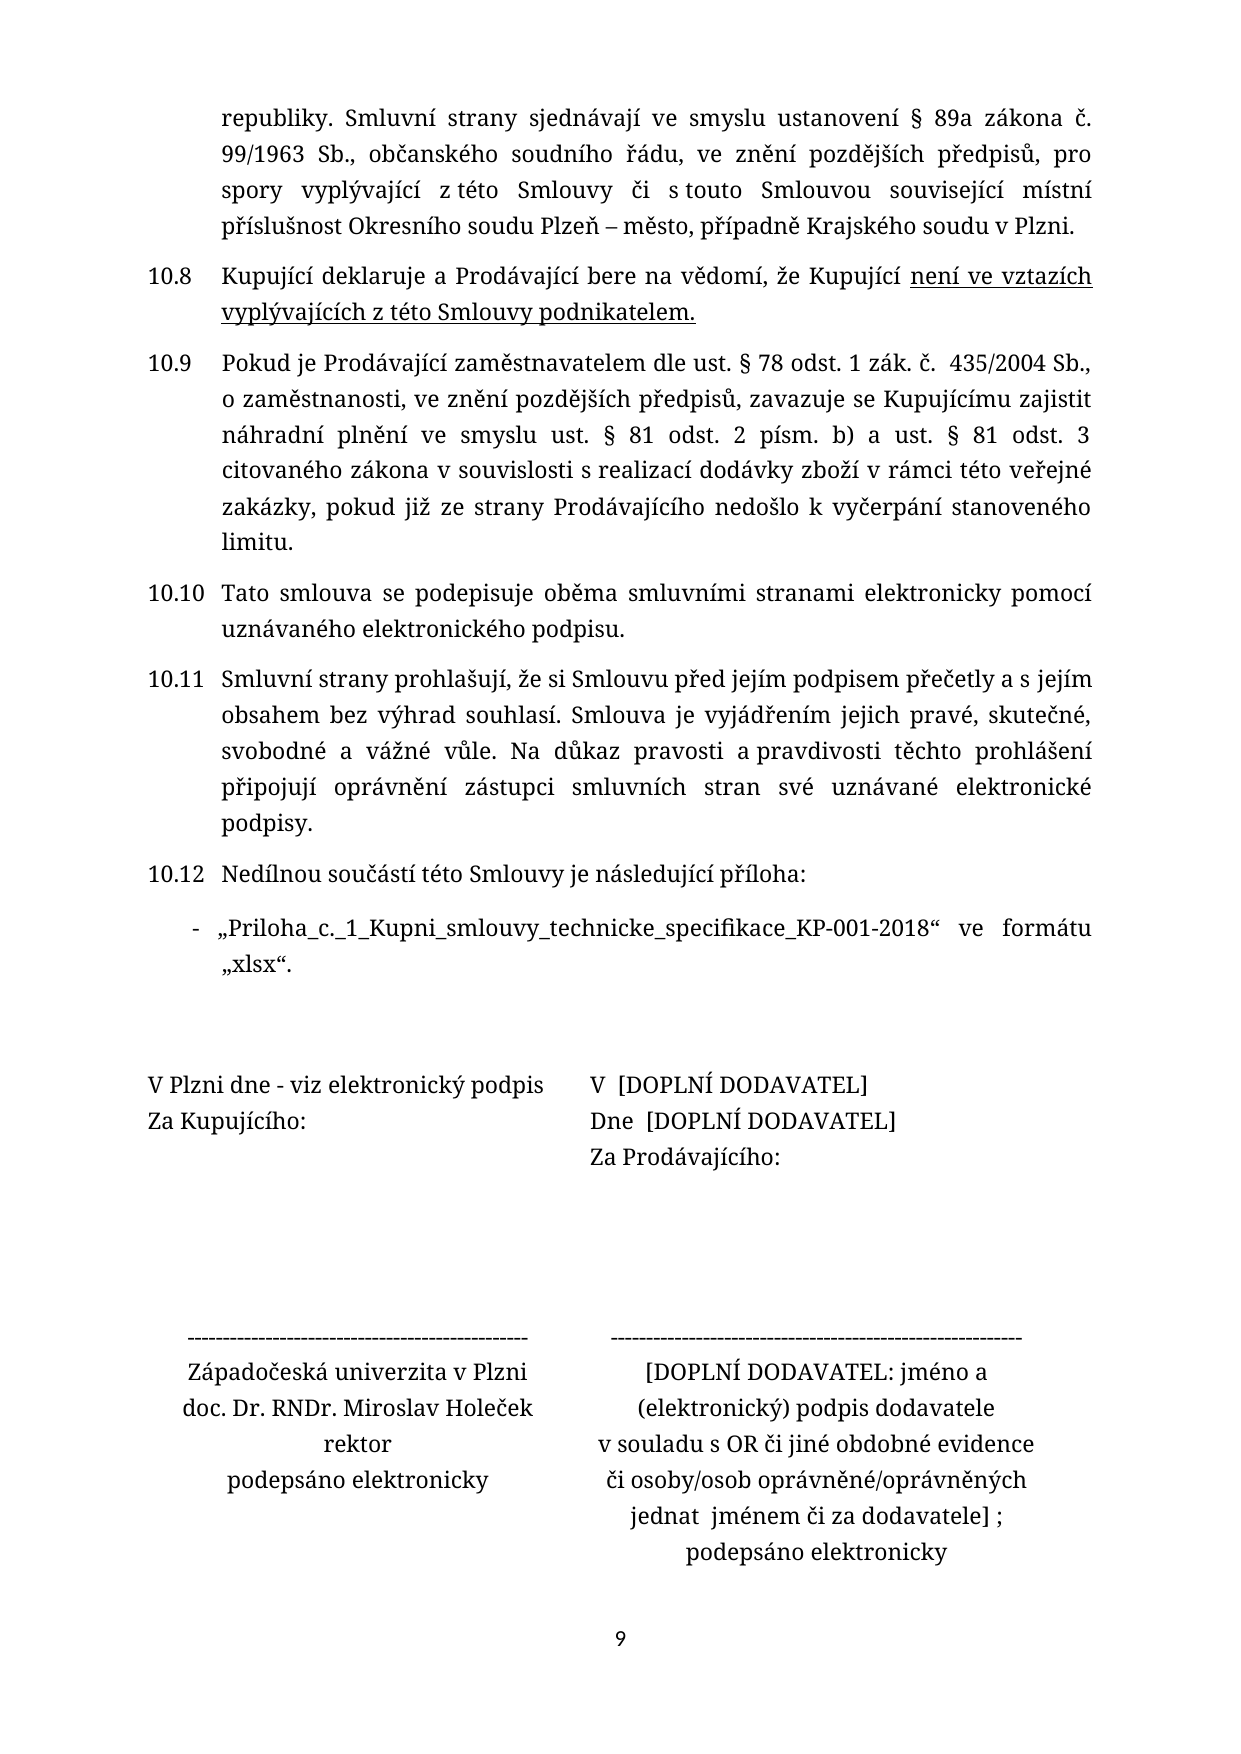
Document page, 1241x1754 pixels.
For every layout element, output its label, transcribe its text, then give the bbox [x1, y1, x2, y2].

text 10.9 Pokud je Prodávající zaměstnavatelem dle ust. § 78 odst. 1 zák. č. 435/2004 Sb., o zaměstnanosti, ve znění pozdějších předpisů, zavazuje se Kupujícímu zajistit náhradní plnění ve smyslu ust. § 81 odst. 2 písm. b) a ust. § 81 odst. 3 citovaného zákona v souvislosti s realizací dodávky zboží v rámci této veřejné zakázky, pokud již ze strany Prodávajícího nedošlo k vyčerpání stanoveného limitu. [148, 347, 1092, 558]
text - „Priloha_c._1_Kupni_smlouvy_technicke_specifikace_KP-001-2018“ ve formátu „xlsx“. [192, 912, 1092, 979]
text 10.10 Tato smlouva se podepisuje oběma smluvními stranami elektronicky pomocí uznávaného elektronického podpisu. [148, 577, 1092, 644]
table_header V [DOPLNÍ DODAVATEL] Dne [DOPLNÍ DODAVATEL] Za Prodávajícího: ---------------------------------------------------------- [DOPLNÍ DODAVATEL: jméno a (elektronický) podpis dodavatele v souladu s OR či jiné obdobné evidence či osoby/osob oprávněné/oprávněných jednat jménem či za dodavatele] ; podepsáno elektronicky [579, 1069, 1054, 1571]
table_header V Plzni dne - viz elektronický podpis Za Kupujícího: ------------------------------------------------ Západočeská univerzita v Plzni doc. Dr. RNDr. Miroslav Holeček rektor podepsáno elektronicky [136, 1069, 579, 1571]
text 10.11 Smluvní strany prohlašují, že si Smlouvu před jejím podpisem přečetly a s jejím obsahem bez výhrad souhlasí. Smlouva je vyjádřením jejich pravé, skutečné, svobodné a vážné vůle. Na důkaz pravosti a pravdivosti těchto prohlášení připojují oprávnění zástupci smluvních stran své uznávané elektronické podpisy. [148, 663, 1092, 838]
text 10.12 Nedílnou součástí této Smlouvy je následující příloha: [148, 858, 1092, 889]
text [148, 102, 1092, 241]
text 10.8 Kupující deklaruje a Prodávající bere na vědomí, že Kupující není ve vztazích vyplývajících z této Smlouvy podnikatelem. [148, 260, 1092, 327]
